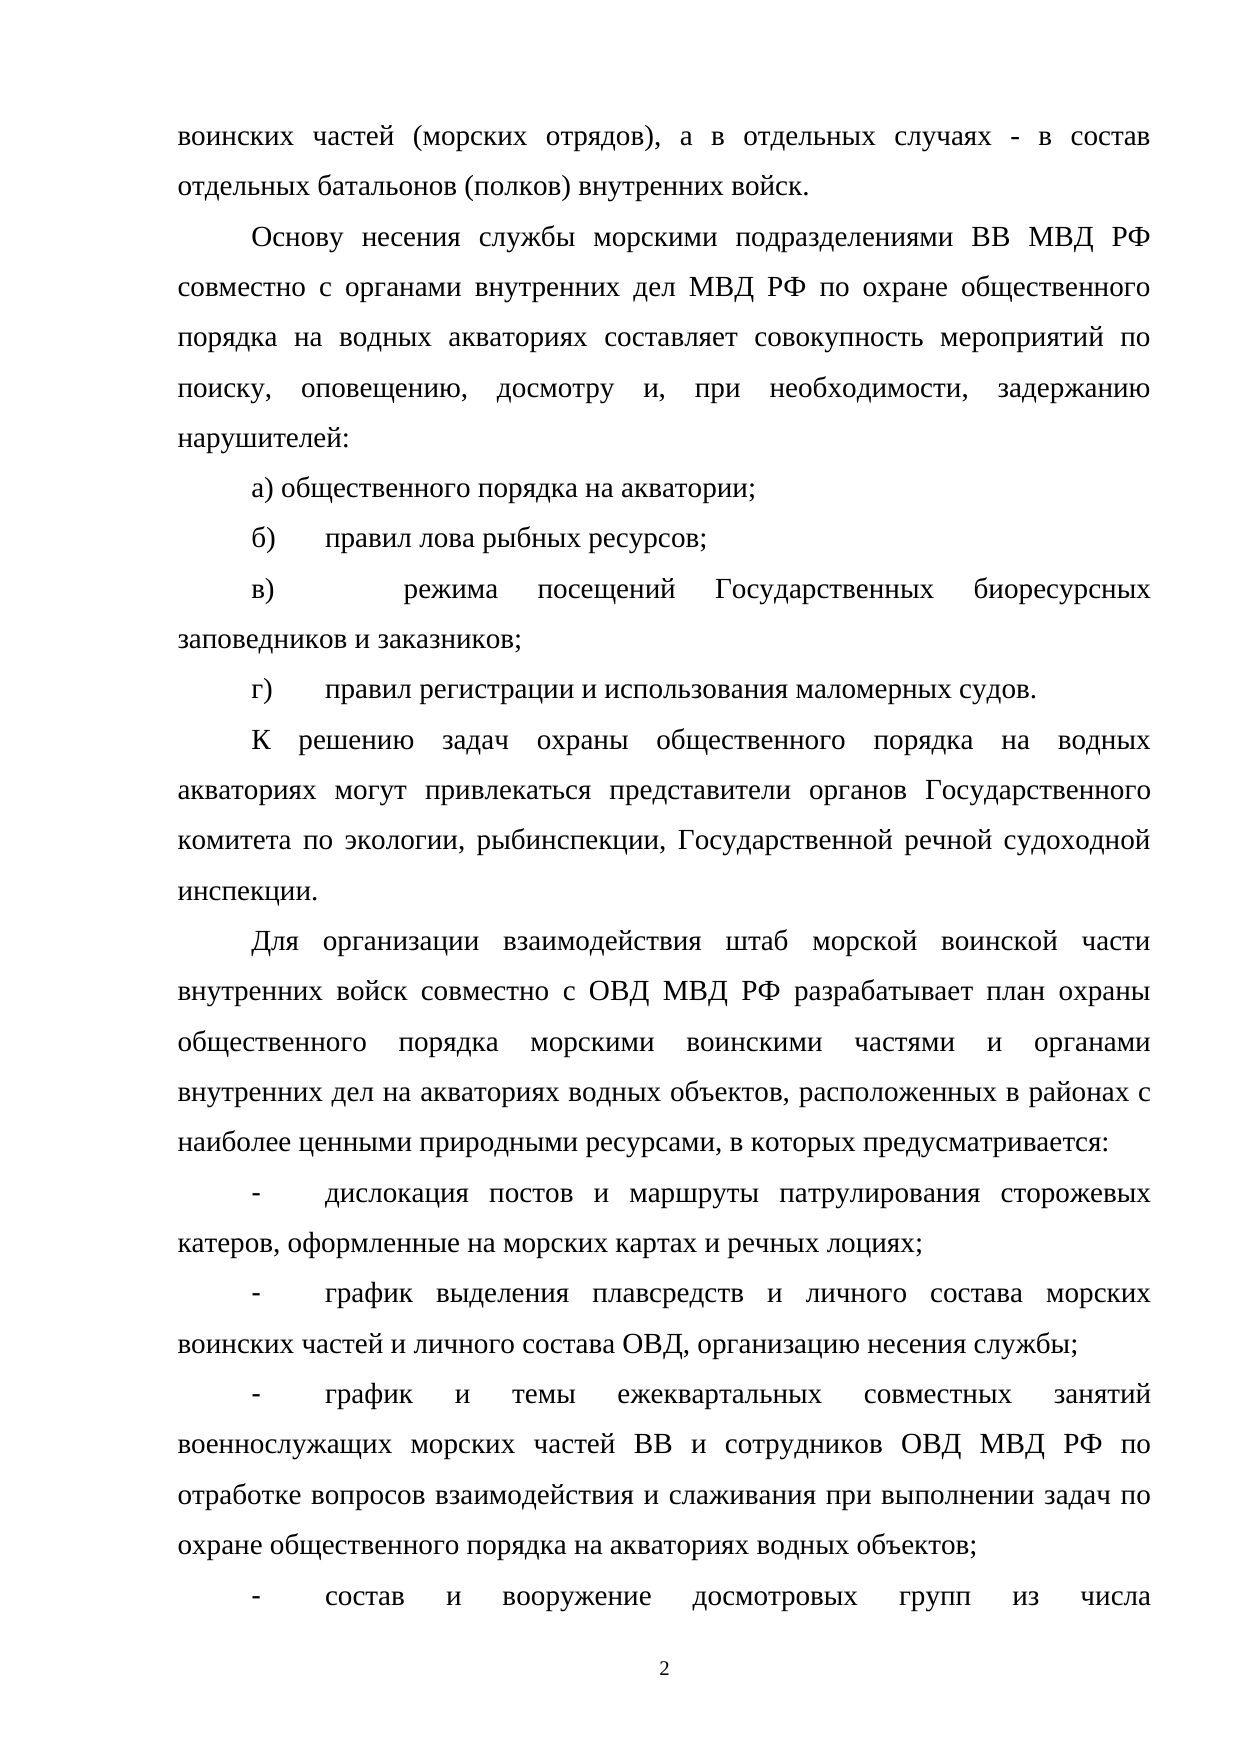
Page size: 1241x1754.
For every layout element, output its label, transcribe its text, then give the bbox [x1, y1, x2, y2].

text б) правил лова рыбных ресурсов; [177, 521, 1152, 554]
text г) правил регистрации и использования маломерных судов. [177, 672, 1152, 705]
text Основу несения службы морскими подразделениями ВВ МВД РФ совместно с органами внутренних дел МВД РФ по охране общественного порядка на водных акваториях составляет совокупность мероприятий по поиску, оповещению, досмотру и, при необходимости, задержанию нарушителей: [177, 219, 1152, 453]
text а) общественного порядка на акватории; [177, 470, 1152, 504]
list график и темы ежеквартальных совместных занятий военнослужащих морских частей ВВ и сотрудников ОВД МВД РФ по отработке вопросов взаимодействия и слаживания при выполнении задач по охране общественного порядка на акваториях водных объектов; [177, 1376, 1152, 1561]
text К решению задач охраны общественного порядка на водных акваториях могут привлекаться представители органов Государственного комитета по экологии, рыбинспекции, Государственной речной судоходной инспекции. [177, 722, 1152, 906]
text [177, 118, 1152, 202]
list график выделения плавсредств и личного состава морских воинских частей и личного состава ОВД, организацию несения службы; [177, 1275, 1152, 1359]
text Для организации взаимодействия штаб морской воинской части внутренних войск совместно с ОВД МВД РФ разрабатывает план охраны общественного порядка морскими воинскими частями и органами внутренних дел на акваториях водных объектов, расположенных в районах с наиболее ценными природными ресурсами, в которых предусматривается: [177, 923, 1152, 1158]
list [177, 1577, 1152, 1611]
list дислокация постов и маршруты патрулирования сторожевых катеров, оформленные на морских картах и речных лоциях; [177, 1175, 1152, 1259]
text в) режима посещений Государственных биоресурсных заповедников и заказников; [177, 571, 1152, 655]
